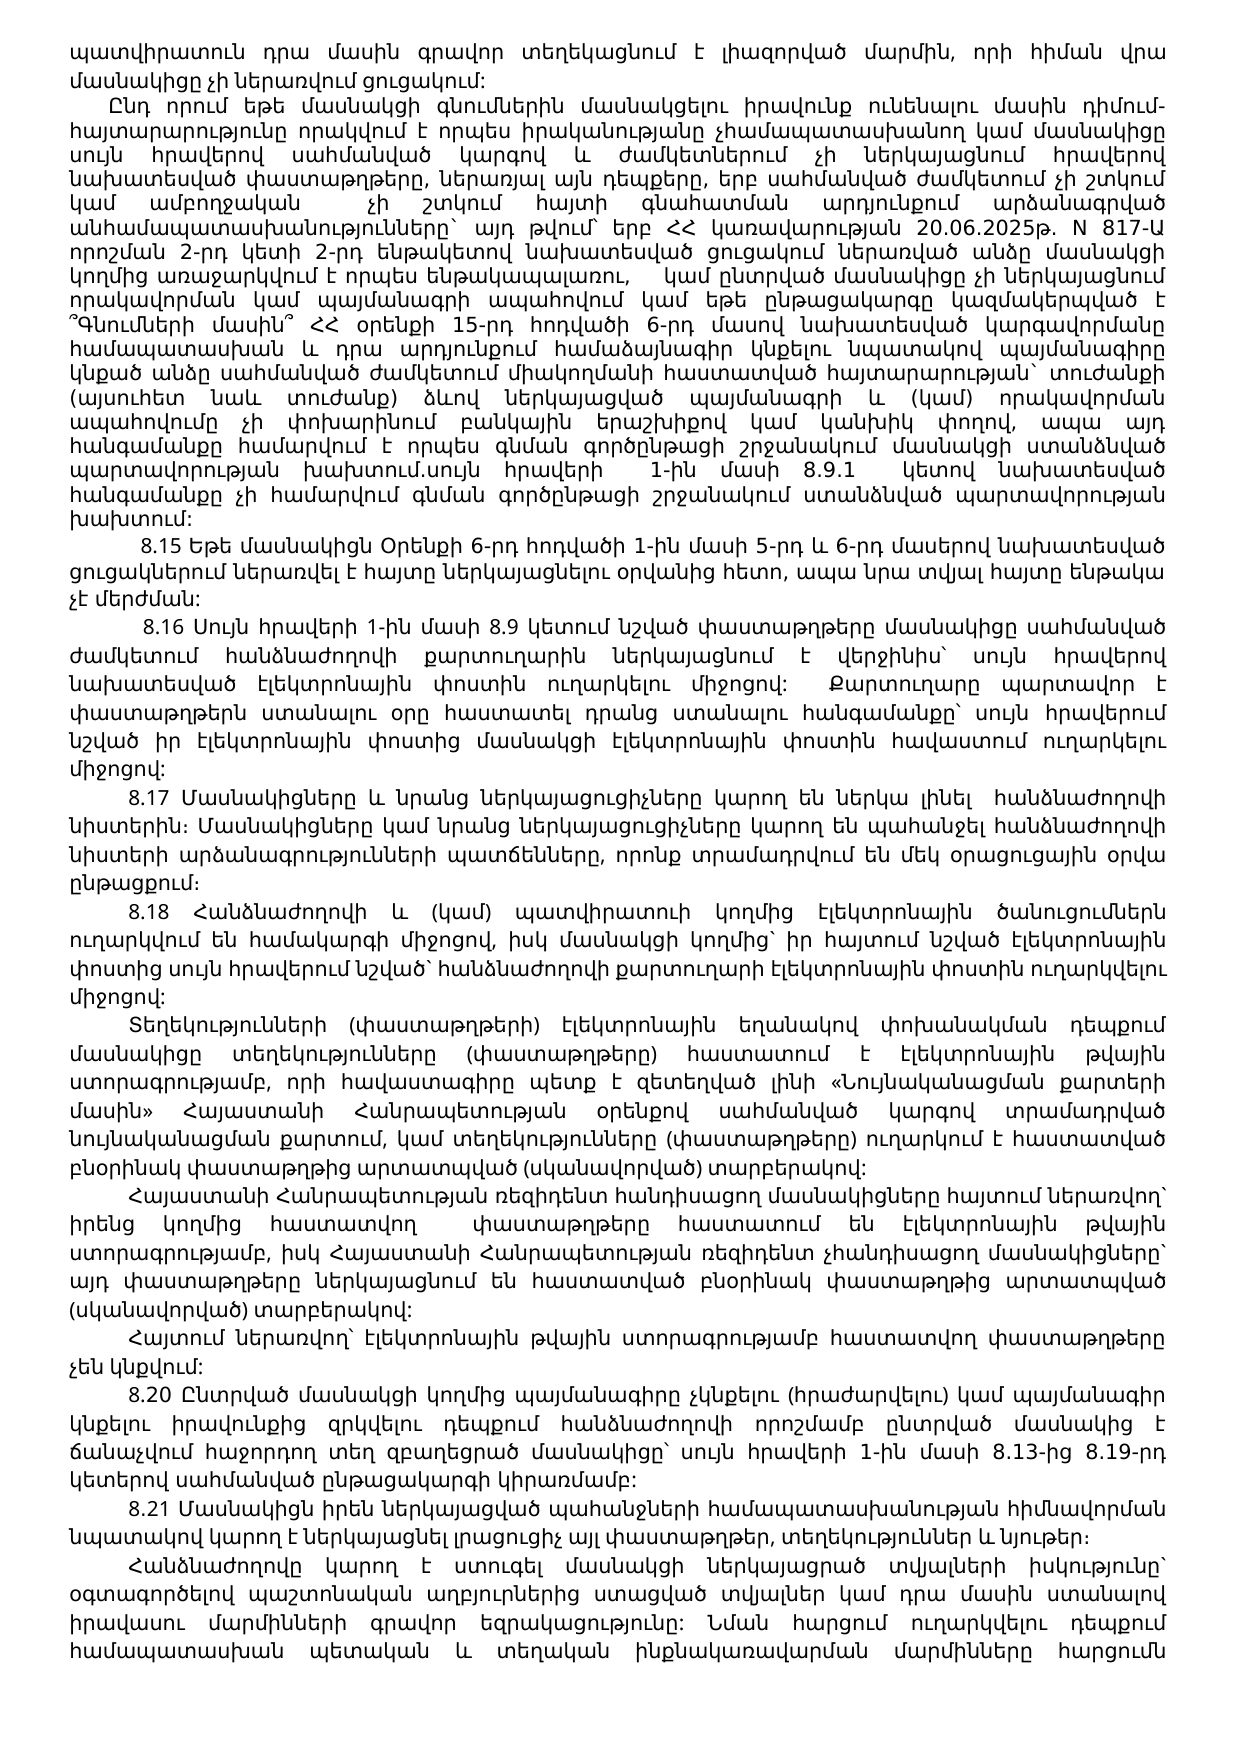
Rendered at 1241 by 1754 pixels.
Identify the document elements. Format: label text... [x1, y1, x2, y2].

text 8.20 Ընտրված մասնակցի կողմից պայմանագիրը չկնքելու (հրաժարվելու) կամ պայմանագիր կնքելու իրավունքից զրկվելու դեպքում հանձնաժողովի որոշմամբ ընտրված մասնակից է ճանաչվում հաջորդող տեղ զբաղեցրած մասնակիցը՝ սույն հրավերի 1-ին մասի 8.13-ից 8.19-րդ կետերով սահմանված ընթացակարգի կիրառմամբ: [69, 1380, 1167, 1494]
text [69, 1551, 1167, 1664]
text 8.15 Եթե մասնակիցն Օրենքի 6-րդ հոդվածի 1-ին մասի 5-րդ և 6-րդ մասերով նախատեսված ցուցակներում ներառվել է հայտը ներկայացնելու օրվանից հետո, ապա նրա տվյալ հայտը ենթակա չէ մերժման: [69, 531, 1167, 612]
text 8.18 Հանձնաժողովի և (կամ) պատվիրատուի կողմից էլեկտրոնային ծանուցումներն ուղարկվում են համակարգի միջոցով, իսկ մասնակցի կողմից` իր հայտում նշված էլեկտրոնային փոստից սույն հրավերում նշված` հանձնաժողովի քարտուղարի էլեկտրոնային փոստին ուղարկվելու միջոցով: [69, 897, 1167, 1011]
text Ընդ որում եթե մասնակցի գնումներին մասնակցելու իրավունք ունենալու մասին դիմում-հայտարարությունը որակվում է որպես իրականությանը չհամապատասխանող կամ մասնակիցը սույն հրավերով սահմանված կարգով և ժամկետներում չի ներկայացնում հրավերով նախատեսված փաստաթղթերը, ներառյալ այն դեպքերը, երբ սահմանված ժամկետում չի շտկում կամ ամբողջական չի շտկում հայտի գնահատման արդյունքում արձանագրված անհամապատասխանությունները` այդ թվում՝ երբ ՀՀ կառավարության 20.06.2025թ. N 817-Ա որոշման 2-րդ կետի 2-րդ ենթակետով նախատեսված ցուցակում ներառված անձը մասնակցի կողմից առաջարկվում է որպես ենթակապալառու, կամ ընտրված մասնակիցը չի ներկայացնում որակավորման կամ պայմանագրի ապահովում կամ եթե ընթացակարգը կազմակերպված է ՞Գնումների մասին՞ ՀՀ օրենքի 15-րդ հոդվածի 6-րդ մասով նախատեսված կարգավորմանը համապատասխան և դրա արդյունքում համաձայնագիր կնքելու նպատակով պայմանագիրը կնքած անձը սահմանված ժամկետում միակողմանի հաստատված հայտարարության` տուժանքի (այսուհետ նաև տուժանք) ձևով ներկայացված պայմանագրի և (կամ) որակավորման ապահովումը չի փոխարինում բանկային երաշխիքով կամ կանխիկ փողով, ապա այդ հանգամանքը համարվում է որպես գնման գործընթացի շրջանակում մասնակցի ստանձնված պարտավորության խախտում.սույն հրավերի 1-ին մասի 8.9.1 կետով նախատեսված հանգամանքը չի համարվում գնման գործընթացի շրջանակում ստանձնված պարտավորության խախտում: [69, 94, 1167, 531]
text Տեղեկությունների (փաստաթղթերի) էլեկտրոնային եղանակով փոխանակման դեպքում մասնակիցը տեղեկությունները (փաստաթղթերը) հաստատում է էլեկտրոնային թվային ստորագրությամբ, որի հավաստագիրը պետք է զետեղված լինի «Նույնականացման քարտերի մասին» Հայաստանի Հանրապետության օրենքով սահմանված կարգով տրամադրված նույնականացման քարտում, կամ տեղեկությունները (փաստաթղթերը) ուղարկում է հաստատված բնօրինակ փաստաթղթից արտատպված (սկանավորված) տարբերակով: [69, 1011, 1167, 1181]
text Հայտում ներառվող՝ էլեկտրոնային թվային ստորագրությամբ հաստատվող փաստաթղթերը չեն կնքվում: [69, 1323, 1167, 1380]
text Հայաստանի Հանրապետության ռեզիդենտ հանդիսացող մասնակիցները հայտում ներառվող` իրենց կողմից հաստատվող փաստաթղթերը հաստատում են էլեկտրոնային թվային ստորագրությամբ, իսկ Հայաստանի Հանրապետության ռեզիդենտ չհանդիսացող մասնակիցները` այդ փաստաթղթերը ներկայացնում են հաստատված բնօրինակ փաստաթղթից արտատպված (սկանավորված) տարբերակով: [69, 1181, 1167, 1323]
text 8.21 Մասնակիցն իրեն ներկայացված պահանջների համապատասխանության հիմնավորման նպատակով կարող է ներկայացնել լրացուցիչ այլ փաստաթղթեր, տեղեկություններ և նյութեր։ [69, 1494, 1167, 1551]
text 8.16 Սույն հրավերի 1-ին մասի 8.9 կետում նշված փաստաթղթերը մասնակիցը սահմանված ժամկետում հանձնաժողովի քարտուղարին ներկայացնում է վերջինիս՝ սույն հրավերով նախատեսված էլեկտրոնային փոստին ուղարկելու միջոցով: Քարտուղարը պարտավոր է փաստաթղթերն ստանալու օրը հաստատել դրանց ստանալու հանգամանքը՝ սույն հրավերում նշված իր էլեկտրոնային փոստից մասնակցի էլեկտրոնային փոստին հավաստում ուղարկելու միջոցով: [69, 612, 1167, 783]
text 8.17 Մասնակիցները և նրանց ներկայացուցիչները կարող են ներկա լինել հանձնաժողովի նիստերին։ Մասնակիցները կամ նրանց ներկայացուցիչները կարող են պահանջել հանձնաժողովի նիստերի արձանագրությունների պատճենները, որոնք տրամադրվում են մեկ օրացուցային օրվա ընթացքում։ [69, 783, 1167, 897]
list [69, 37, 1167, 94]
